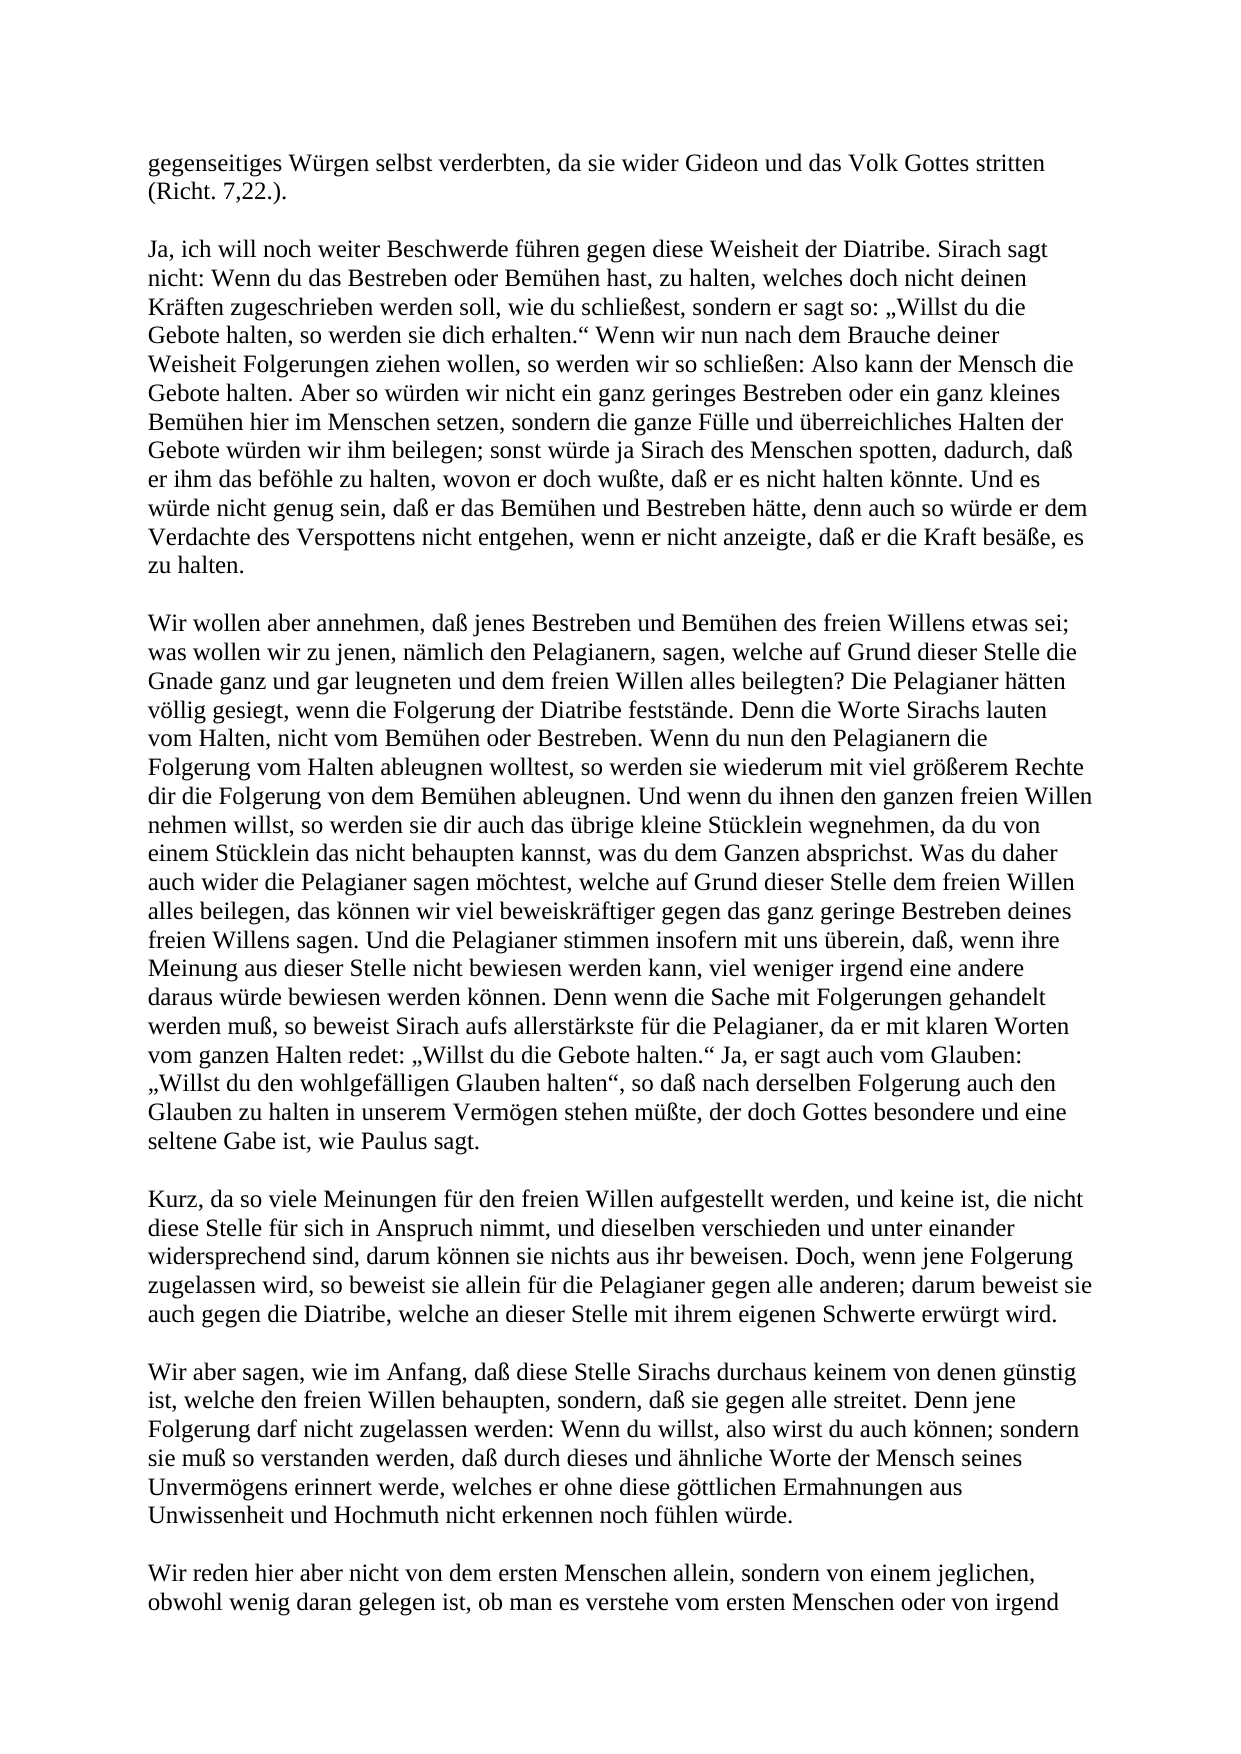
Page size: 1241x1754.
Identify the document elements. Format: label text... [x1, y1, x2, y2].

text Wir wollen aber annehmen, daß jenes Bestreben und Bemühen des freien Willens etwas sei; was wollen wir zu jenen, nämlich den Pelagianern, sagen, welche auf Grund dieser Stelle die Gnade ganz und gar leugneten und dem freien Willen alles beilegten? Die Pelagianer hätten völlig gesiegt, wenn die Folgerung der Diatribe feststände. Denn die Worte Sirachs lauten vom Halten, nicht vom Bemühen oder Bestreben. Wenn du nun den Pelagianern die Folgerung vom Halten ableugnen wolltest, so werden sie wiederum mit viel größerem Rechte dir die Folgerung von dem Bemühen ableugnen. Und wenn du ihnen den ganzen freien Willen nehmen willst, so werden sie dir auch das übrige kleine Stücklein wegnehmen, da du von einem Stücklein das nicht behaupten kannst, was du dem Ganzen absprichst. Was du daher auch wider die Pelagianer sagen möchtest, welche auf Grund dieser Stelle dem freien Willen alles beilegen, das können wir viel beweiskräftiger gegen das ganz geringe Bestreben deines freien Willens sagen. Und die Pelagianer stimmen insofern mit uns überein, daß, wenn ihre Meinung aus dieser Stelle nicht bewiesen werden kann, viel weniger irgend eine andere daraus würde bewiesen werden können. Denn wenn die Sache mit Folgerungen gehandelt werden muß, so beweist Sirach aufs allerstärkste für die Pelagianer, da er mit klaren Worten vom ganzen Halten redet: „Willst du die Gebote halten.“ Ja, er sagt auch vom Glauben: „Willst du den wohlgefälligen Glauben halten“, so daß nach derselben Folgerung auch den Glauben zu halten in unserem Vermögen stehen müßte, der doch Gottes besondere und eine seltene Gabe ist, wie Paulus sagt. [148, 608, 1093, 1155]
text Ja, ich will noch weiter Beschwerde führen gegen diese Weisheit der Diatribe. Sirach sagt nicht: Wenn du das Bestreben oder Bemühen hast, zu halten, welches doch nicht deinen Kräften zugeschrieben werden soll, wie du schließest, sondern er sagt so: „Willst du die Gebote halten, so werden sie dich erhalten.“ Wenn wir nun nach dem Brauche deiner Weisheit Folgerungen ziehen wollen, so werden wir so schließen: Also kann der Mensch die Gebote halten. Aber so würden wir nicht ein ganz geringes Bestreben oder ein ganz kleines Bemühen hier im Menschen setzen, sondern die ganze Fülle und überreichliches Halten der Gebote würden wir ihm beilegen; sonst würde ja Sirach des Menschen spotten, dadurch, daß er ihm das beföhle zu halten, wovon er doch wußte, daß er es nicht halten könnte. Und es würde nicht genug sein, daß er das Bemühen und Bestreben hätte, denn auch so würde er dem Verdachte des Verspottens nicht entgehen, wenn er nicht anzeigte, daß er die Kraft besäße, es zu halten. [148, 234, 1093, 579]
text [148, 148, 1093, 205]
text Wir aber sagen, wie im Anfang, daß diese Stelle Sirachs durchaus keinem von denen günstig ist, welche den freien Willen behaupten, sondern, daß sie gegen alle streitet. Denn jene Folgerung darf nicht zugelassen werden: Wenn du willst, also wirst du auch können; sondern sie muß so verstanden werden, daß durch dieses und ähnliche Worte der Mensch seines Unvermögens erinnert werde, welches er ohne diese göttlichen Ermahnungen aus Unwissenheit und Hochmuth nicht erkennen noch fühlen würde. [148, 1357, 1093, 1529]
text Kurz, da so viele Meinungen für den freien Willen aufgestellt werden, und keine ist, die nicht diese Stelle für sich in Anspruch nimmt, und dieselben verschieden und unter einander widersprechend sind, darum können sie nichts aus ihr beweisen. Doch, wenn jene Folgerung zugelassen wird, so beweist sie allein für die Pelagianer gegen alle anderen; darum beweist sie auch gegen die Diatribe, welche an dieser Stelle mit ihrem eigenen Schwerte erwürgt wird. [148, 1184, 1093, 1328]
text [148, 1558, 1093, 1616]
